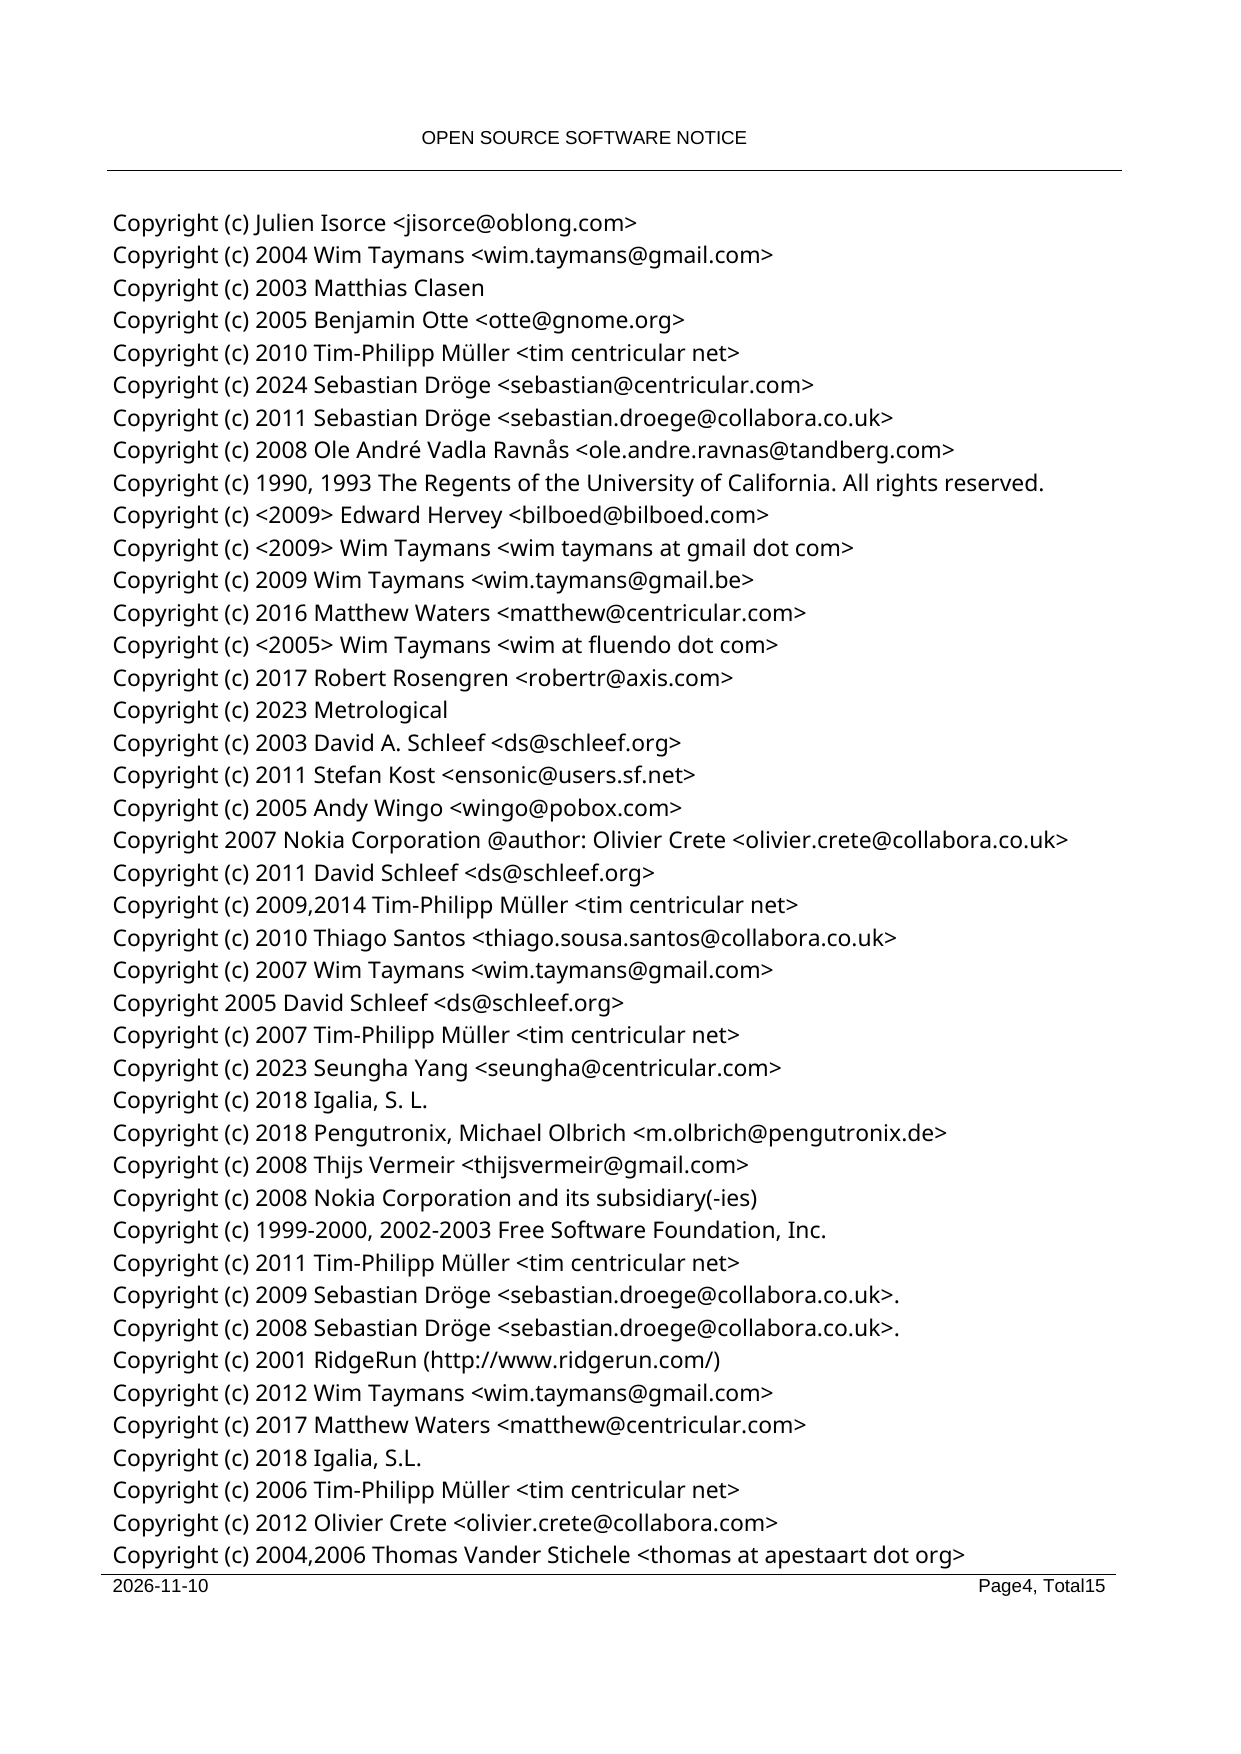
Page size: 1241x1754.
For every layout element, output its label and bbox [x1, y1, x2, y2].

text [112, 206, 1128, 1571]
